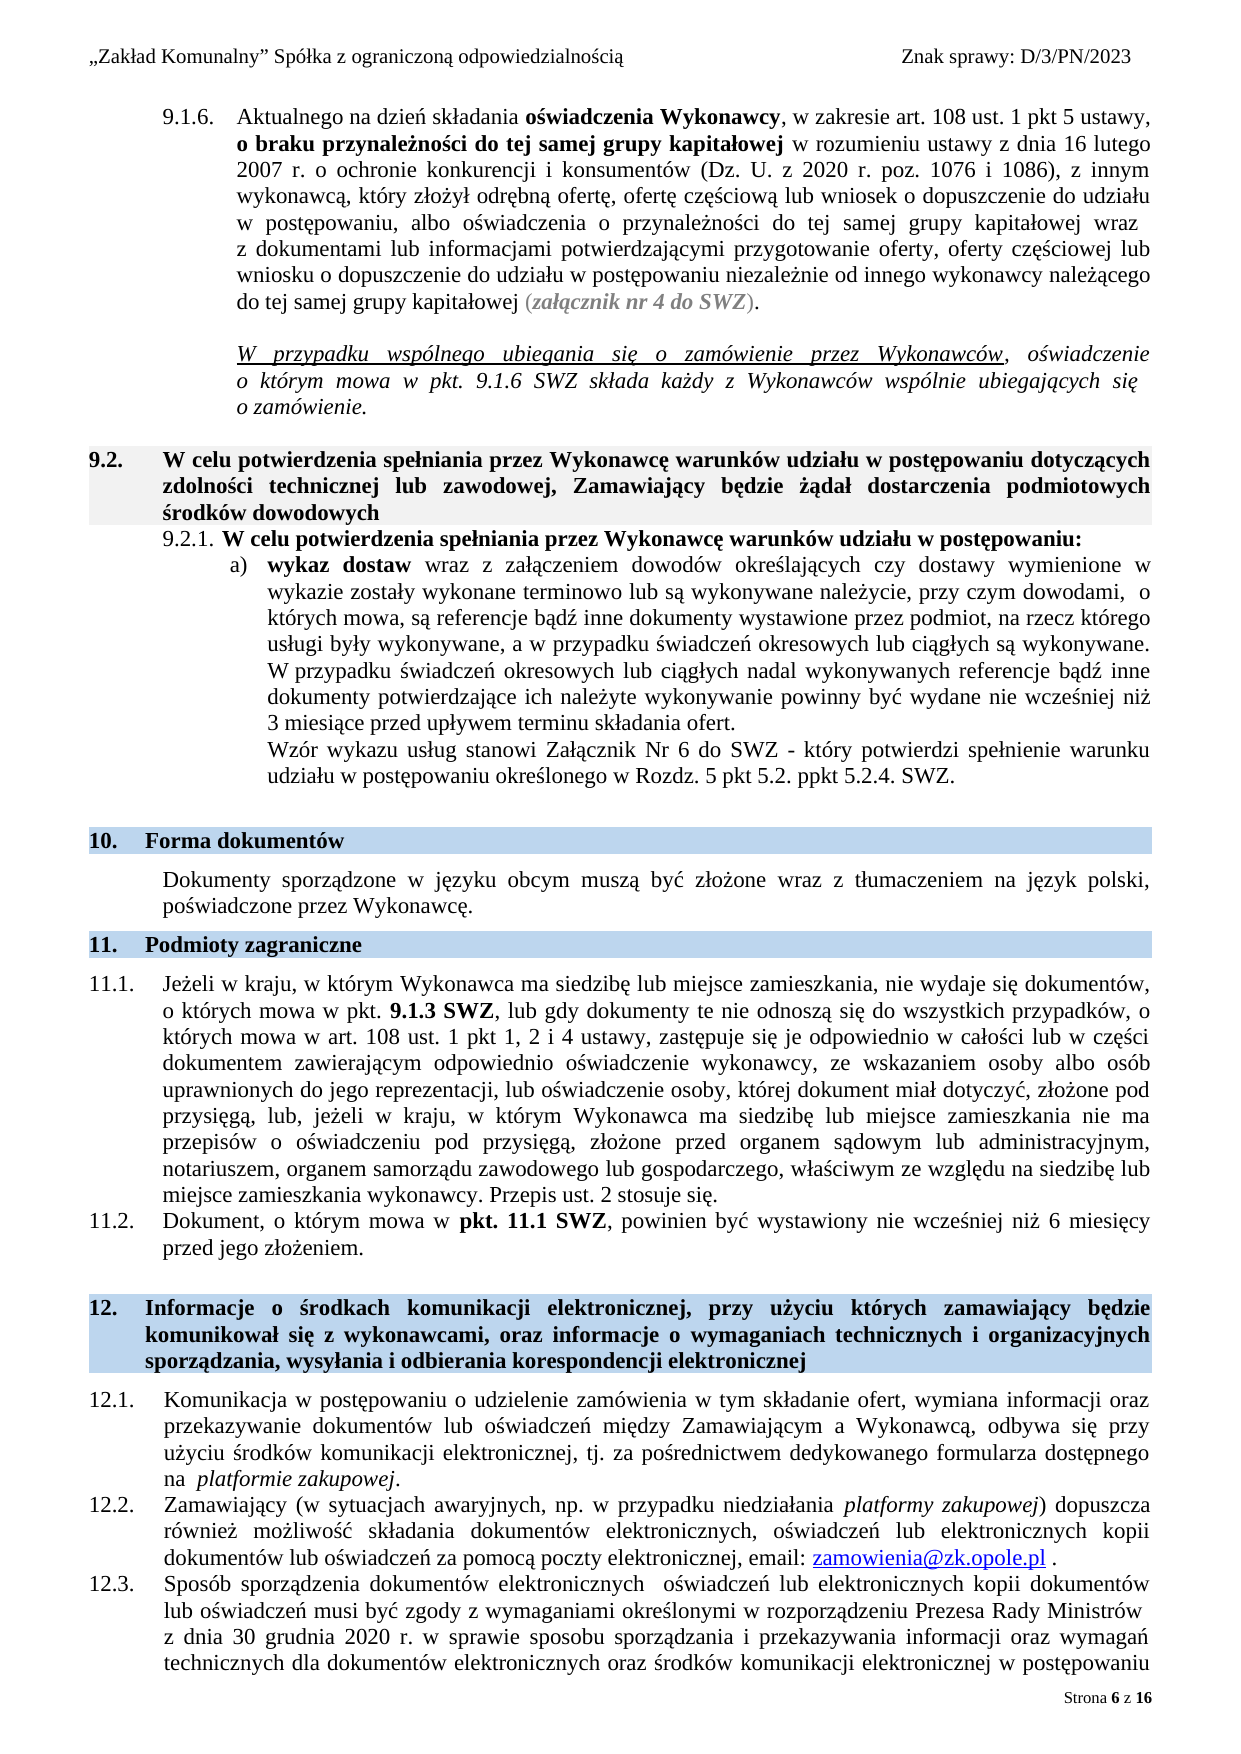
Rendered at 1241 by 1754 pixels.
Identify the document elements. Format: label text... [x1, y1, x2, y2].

list Dokument, o którym mowa w pkt. 11.1 SWZ, powinien być wystawiony nie wcześniej niż 6 miesięcy przed jego złożeniem. [89, 1207, 1152, 1260]
list Informacje o środkach komunikacji elektronicznej, przy użyciu których zamawiający będzie komunikował się z wykonawcami, oraz informacje o wymaganiach technicznych i organizacyjnych sporządzania, wysyłania i odbierania korespondencji elektronicznej [89, 1294, 1152, 1373]
list W celu potwierdzenia spełniania przez Wykonawcę warunków udziału w postępowaniu: [162, 525, 1152, 551]
text W przypadku wspólnego ubiegania się o zamówienie przez Wykonawców, oświadczenie o którym mowa w pkt. 9.1.6 SWZ składa każdy z Wykonawców wspólnie ubiegających się o zamówienie. [236, 341, 1152, 419]
list wykaz dostaw wraz z załączeniem dowodów określających czy dostawy wymienione w wykazie zostały wykonane terminowo lub są wykonywane należycie, przy czym dowodami, o których mowa, są referencje bądź inne dokumenty wystawione przez podmiot, na rzecz którego usługi były wykonywane, a w przypadku świadczeń okresowych lub ciągłych są wykonywane. W przypadku świadczeń okresowych lub ciągłych nadal wykonywanych referencje bądź inne dokumenty potwierdzające ich należyte wykonywanie powinny być wydane nie wcześniej niż 3 miesiące przed upływem terminu składania ofert. [229, 551, 1152, 736]
list Forma dokumentów [89, 827, 1152, 854]
list W celu potwierdzenia spełniania przez Wykonawcę warunków udziału w postępowaniu dotyczących zdolności technicznej lub zawodowej, Zamawiający będzie żądał dostarczenia podmiotowych środków dowodowych [89, 446, 1152, 525]
list Zamawiający (w sytuacjach awaryjnych, np. w przypadku niedziałania platformy zakupowej) dopuszcza również możliwość składania dokumentów elektronicznych, oświadczeń lub elektronicznych kopii dokumentów lub oświadczeń za pomocą poczty elektronicznej, email: zamowienia@zk.opole.pl . [89, 1491, 1151, 1570]
list Jeżeli w kraju, w którym Wykonawca ma siedzibę lub miejsce zamieszkania, nie wydaje się dokumentów, o których mowa w pkt. 9.1.3 SWZ, lub gdy dokumenty te nie odnoszą się do wszystkich przypadków, o których mowa w art. 108 ust. 1 pkt 1, 2 i 4 ustawy, zastępuje się je odpowiednio w całości lub w części dokumentem zawierającym odpowiednio oświadczenie wykonawcy, ze wskazaniem osoby albo osób uprawnionych do jego reprezentacji, lub oświadczenie osoby, której dokument miał dotyczyć, złożone pod przysięgą, lub, jeżeli w kraju, w którym Wykonawca ma siedzibę lub miejsce zamieszkania nie ma przepisów o oświadczeniu pod przysięgą, złożone przed organem sądowym lub administracyjnym, notariuszem, organem samorządu zawodowego lub gospodarczego, właściwym ze względu na siedzibę lub miejsce zamieszkania wykonawcy. Przepis ust. 2 stosuje się. [89, 970, 1152, 1207]
text Dokumenty sporządzone w języku obcym muszą być złożone wraz z tłumaczeniem na język polski, poświadczone przez Wykonawcę. [162, 866, 1152, 919]
list Wzór wykazu usług stanowi Załącznik Nr 6 do SWZ - który potwierdzi spełnienie warunku udziału w postępowaniu określonego w Rozdz. 5 pkt 5.2. ppkt 5.2.4. SWZ. [267, 736, 1152, 788]
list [89, 1570, 1151, 1676]
list Komunikacja w postępowaniu o udzielenie zamówienia w tym składanie ofert, wymiana informacji oraz przekazywanie dokumentów lub oświadczeń między Zamawiającym a Wykonawcą, odbywa się przy użyciu środków komunikacji elektronicznej, tj. za pośrednictwem dedykowanego formularza dostępnego na platformie zakupowej. [89, 1386, 1151, 1491]
list Aktualnego na dzień składania oświadczenia Wykonawcy, w zakresie art. 108 ust. 1 pkt 5 ustawy, o braku przynależności do tej samej grupy kapitałowej w rozumieniu ustawy z dnia 16 lutego 2007 r. o ochronie konkurencji i konsumentów (Dz. U. z 2020 r. poz. 1076 i 1086), z innym wykonawcą, który złożył odrębną ofertę, ofertę częściową lub wniosek o dopuszczenie do udziału w postępowaniu, albo oświadczenia o przynależności do tej samej grupy kapitałowej wraz z dokumentami lub informacjami potwierdzającymi przygotowanie oferty, oferty częściowej lub wniosku o dopuszczenie do udziału w postępowaniu niezależnie od innego wykonawcy należącego do tej samej grupy kapitałowej (załącznik nr 4 do SWZ). [162, 103, 1152, 314]
list Podmioty zagraniczne [89, 931, 1152, 958]
